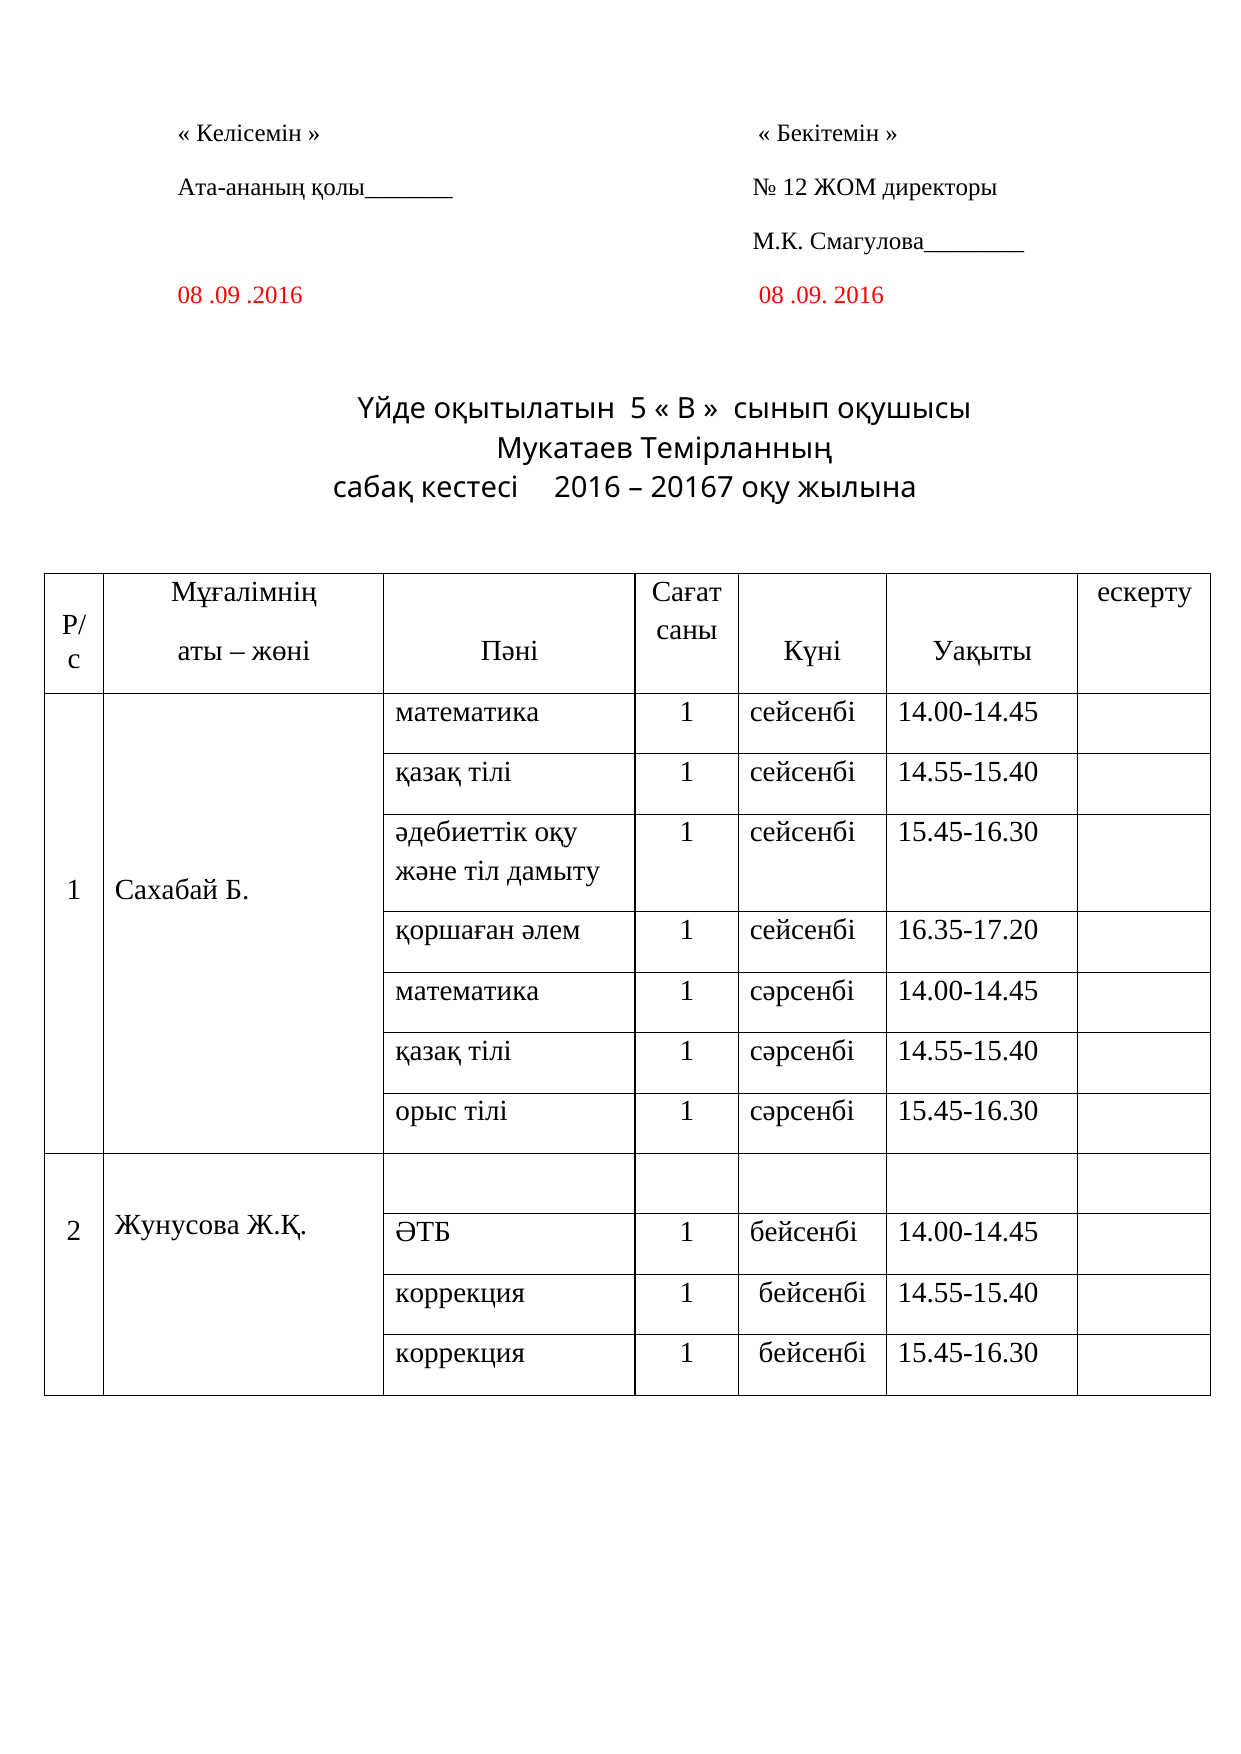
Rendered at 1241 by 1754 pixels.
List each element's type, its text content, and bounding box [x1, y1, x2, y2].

table_cell әдебиеттік оқу және тіл дамыту [384, 815, 634, 911]
table_cell [1078, 973, 1210, 1032]
table_cell қазақ тілі [384, 754, 634, 813]
table_cell [384, 1154, 634, 1213]
table_cell [1078, 1335, 1210, 1394]
table_cell сейсенбі [739, 815, 886, 911]
table_cell 1 [636, 973, 738, 1032]
table_cell 14.00-14.45 [887, 694, 1077, 753]
text М.К. Смагулова________ [177, 226, 1152, 254]
table_cell 2 [45, 1154, 103, 1394]
table_cell бейсенбі [739, 1275, 886, 1334]
text 08 .09 .2016 08 .09. 2016 [177, 280, 1152, 308]
table_cell 14.55-15.40 [887, 754, 1077, 813]
table_header Сағат саны [636, 574, 738, 693]
table_cell 1 [636, 1275, 738, 1334]
text « Келісемін » « Бекітемін » [177, 118, 1152, 147]
table_header Пәні [384, 574, 634, 693]
table_cell сейсенбі [739, 694, 886, 753]
table_cell 1 [636, 694, 738, 753]
table_cell 15.45-16.30 [887, 1335, 1077, 1394]
table_cell 1 [636, 1214, 738, 1274]
table_cell [636, 1154, 738, 1213]
table_cell қоршаған әлем [384, 912, 634, 972]
table_cell сәрсенбі [739, 973, 886, 1032]
table_header Р/с [45, 574, 103, 693]
table_header Күні [739, 574, 886, 693]
table_cell [887, 1154, 1077, 1213]
table_header ескерту [1078, 574, 1210, 693]
table_cell 1 [636, 912, 738, 972]
subtitle Үйде оқытылатын 5 « В » сынып оқушысы [177, 387, 1152, 427]
table_cell 15.45-16.30 [887, 1094, 1077, 1153]
table_cell қазақ тілі [384, 1033, 634, 1092]
table_cell [1078, 1154, 1210, 1213]
table_cell [1078, 1094, 1210, 1153]
table_cell 14.00-14.45 [887, 1214, 1077, 1274]
table_cell сәрсенбі [739, 1033, 886, 1092]
table_cell 1 [636, 1335, 738, 1394]
table_cell орыс тілі [384, 1094, 634, 1153]
table_cell сәрсенбі [739, 1094, 886, 1153]
table_cell Сахабай Б. [104, 694, 383, 1153]
table_cell бейсенбі [739, 1214, 886, 1274]
table_cell математика [384, 973, 634, 1032]
table_cell коррекция [384, 1275, 634, 1334]
table_cell 14.00-14.45 [887, 973, 1077, 1032]
table_cell 14.55-15.40 [887, 1033, 1077, 1092]
table_cell 1 [636, 1033, 738, 1092]
table_cell 16.35-17.20 [887, 912, 1077, 972]
subtitle Мукатаев Темірланның [177, 427, 1152, 467]
table_cell сейсенбі [739, 754, 886, 813]
table_cell [1078, 1214, 1210, 1274]
table_cell [1078, 815, 1210, 911]
table_cell [1078, 1033, 1210, 1092]
table_cell 1 [636, 1094, 738, 1153]
table_cell математика [384, 694, 634, 753]
table_cell [1078, 912, 1210, 972]
table_cell ӘТБ [384, 1214, 634, 1274]
table_cell коррекция [384, 1335, 634, 1394]
table_cell [739, 1154, 886, 1213]
table_cell Жунусова Ж.Қ. [104, 1154, 383, 1394]
table_cell бейсенбі [739, 1335, 886, 1394]
table_cell 1 [636, 754, 738, 813]
subtitle сабақ кестесі 2016 – 20167 оқу жылына [177, 467, 1152, 506]
table_cell 1 [45, 694, 103, 1153]
table_header Мұғалімнің аты – жөні [104, 574, 383, 693]
table_cell [1078, 1275, 1210, 1334]
table_cell 15.45-16.30 [887, 815, 1077, 911]
table_cell 1 [636, 815, 738, 911]
table_cell 14.55-15.40 [887, 1275, 1077, 1334]
text Ата-ананың қолы_______ № 12 ЖОМ директоры [177, 172, 1152, 201]
table_cell сейсенбі [739, 912, 886, 972]
table_cell [1078, 754, 1210, 813]
table_cell [1078, 694, 1210, 753]
table_header Уақыты [887, 574, 1077, 693]
